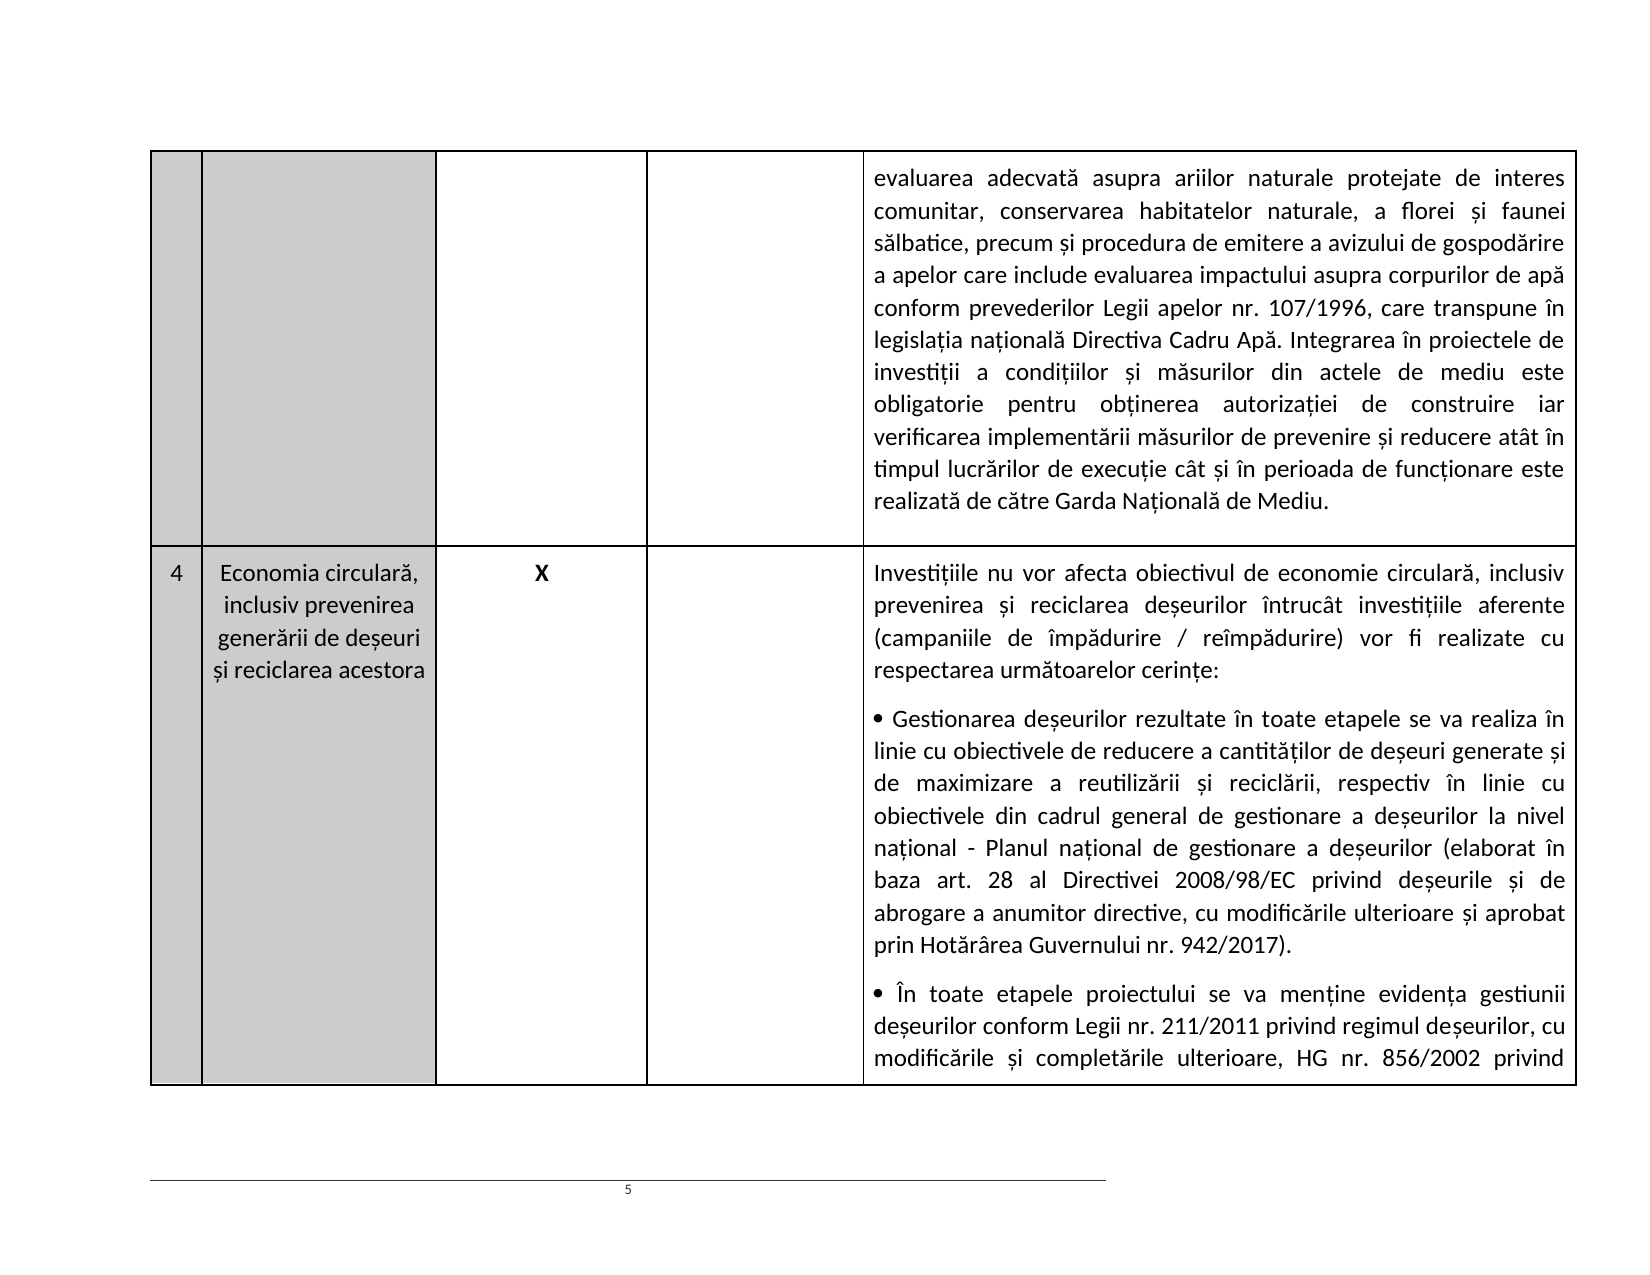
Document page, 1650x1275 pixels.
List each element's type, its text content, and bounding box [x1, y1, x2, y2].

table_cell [864, 152, 1575, 545]
table_cell [648, 152, 863, 545]
table_cell X [437, 152, 646, 545]
table_cell X [437, 547, 646, 1083]
table_cell [648, 547, 863, 1083]
table_cell 3 [152, 152, 201, 545]
table_cell 4 [152, 547, 201, 1083]
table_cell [203, 152, 435, 545]
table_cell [203, 547, 435, 1083]
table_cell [864, 547, 1575, 1083]
